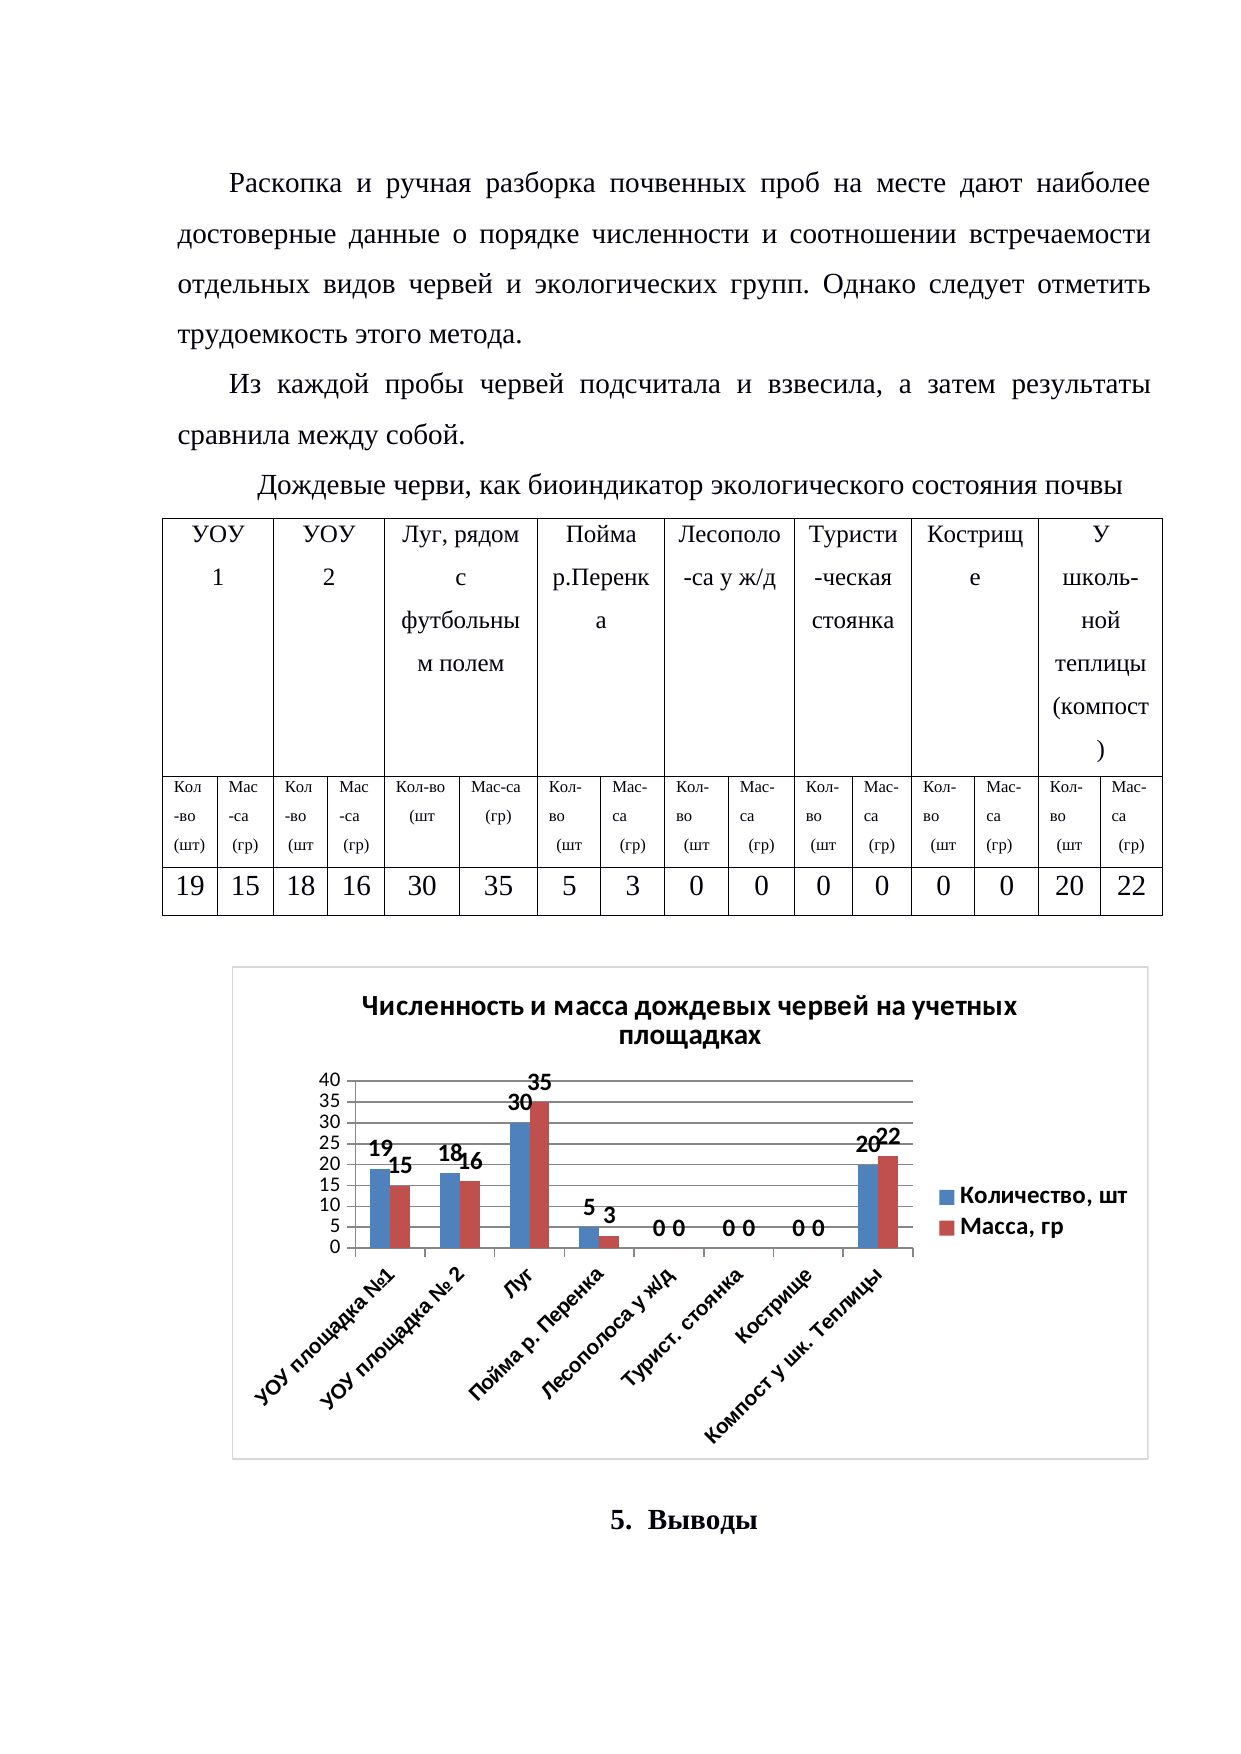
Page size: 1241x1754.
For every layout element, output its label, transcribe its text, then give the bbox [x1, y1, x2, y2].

table_header Пойма р.Перенка [538, 519, 664, 776]
table_cell Мас-са (гр) [729, 777, 794, 867]
table_header УОУ 2 [274, 519, 384, 776]
text Раскопка и ручная разборка почвенных проб на месте дают наиболее достоверные данные о порядке численности и соотношении встречаемости отдельных видов червей и экологических групп. Однако следует отметить трудоемкость этого метода. [177, 165, 1152, 350]
table_cell 0 [912, 868, 974, 915]
table_cell Кол-во (шт [385, 777, 459, 867]
table_cell 0 [853, 868, 911, 915]
table_cell Кол-во (шт [1039, 777, 1100, 867]
table_cell 30 [385, 868, 459, 915]
list Выводы [216, 1502, 1152, 1536]
table_cell Кол-во (шт [795, 777, 852, 867]
table_cell 16 [328, 868, 384, 915]
table_cell 22 [1101, 868, 1162, 915]
table_cell 0 [665, 868, 728, 915]
table_cell 15 [218, 868, 273, 915]
table_header УОУ 1 [163, 519, 273, 776]
table_cell Кол-во (шт [538, 777, 600, 867]
table_cell 0 [975, 868, 1038, 915]
table_cell Кол-во (шт [912, 777, 974, 867]
table_cell Мас-са (гр) [328, 777, 384, 867]
table_header Туристи-ческая стоянка [795, 519, 911, 776]
table_cell Мас-са (гр) [975, 777, 1038, 867]
text Из каждой пробы червей подсчитала и взвесила, а затем результаты сравнила между собой. [177, 367, 1152, 451]
table_cell 0 [795, 868, 852, 915]
table_cell 3 [601, 868, 664, 915]
table_cell Мас-са (гр) [853, 777, 911, 867]
table_cell 18 [274, 868, 327, 915]
table_header Лесополо-са у ж/д [665, 519, 794, 776]
list Дождевые черви, как биоиндикатор экологического состояния почвы [229, 467, 1152, 501]
table_cell Мас-са (гр) [218, 777, 273, 867]
table_cell Мас-са (гр) [1101, 777, 1162, 867]
table_cell 20 [1039, 868, 1100, 915]
table_cell Мас-са (гр) [601, 777, 664, 867]
table_cell 0 [729, 868, 794, 915]
table_header Луг, рядом с футбольным полем [385, 519, 537, 776]
table_cell Кол-во (шт [274, 777, 327, 867]
table_cell Мас-са (гр) [460, 777, 537, 867]
table_cell Кол-во (шт) [163, 777, 217, 867]
table_cell 19 [163, 868, 217, 915]
table_cell Кол-во (шт [665, 777, 728, 867]
table_header Кострище [912, 519, 1038, 776]
table_header У школь-ной теплицы (компост) [1039, 519, 1162, 776]
table_cell 35 [460, 868, 537, 915]
table_cell 5 [538, 868, 600, 915]
